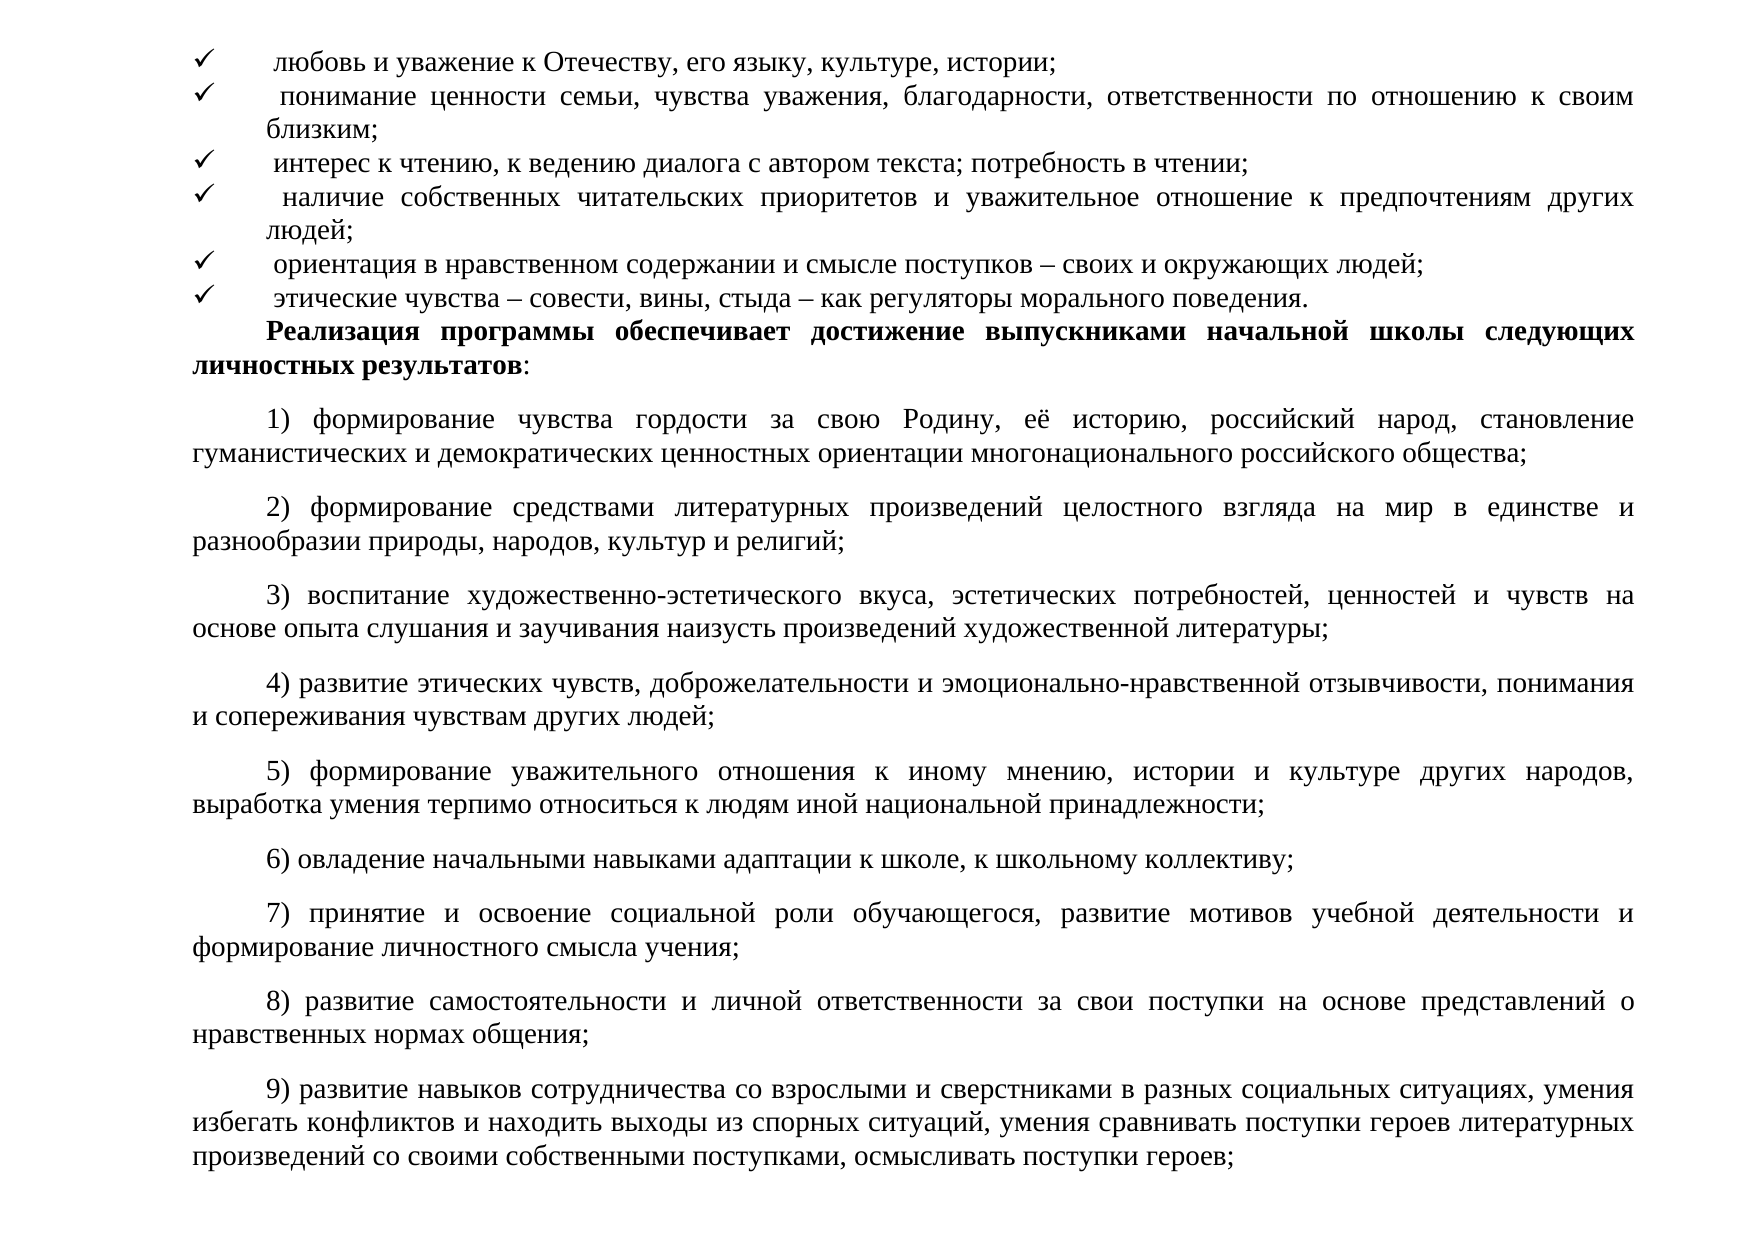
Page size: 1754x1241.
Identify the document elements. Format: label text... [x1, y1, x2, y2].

text 8) развитие самостоятельности и личной ответственности за свои поступки на основе представлений о нравственных нормах общения; [192, 983, 1636, 1050]
text 6) овладение начальными навыками адаптации к школе, к школьному коллективу; [192, 841, 1636, 874]
list любовь и уважение к Отечеству, его языку, культуре, истории; [192, 44, 1636, 78]
text 4) развитие этических чувств, доброжелательности и эмоционально-нравственной отзывчивости, понимания и сопереживания чувствам других людей; [192, 665, 1636, 732]
list наличие собственных читательских приоритетов и уважительное отношение к предпочтениям других людей; [192, 179, 1636, 246]
list ориентация в нравственном содержании и смысле поступков – своих и окружающих людей; [192, 246, 1636, 280]
text 7) принятие и освоение социальной роли обучающегося, развитие мотивов учебной деятельности и формирование личностного смысла учения; [192, 895, 1636, 962]
text 1) формирование чувства гордости за свою Родину, её историю, российский народ, становление гуманистических и демократических ценностных ориентации многонационального российского общества; [192, 401, 1636, 468]
text Реализация программы обеспечивает достижение выпускниками начальной школы следующих личностных результатов: [192, 313, 1636, 380]
text 3) воспитание художественно-эстетического вкуса, эстетических потребностей, ценностей и чувств на основе опыта слушания и заучивания наизусть произведений художественной литературы; [192, 577, 1636, 644]
list интерес к чтению, к ведению диалога с автором текста; потребность в чтении; [192, 145, 1636, 179]
list понимание ценности семьи, чувства уважения, благодарности, ответственности по отношению к своим близким; [192, 78, 1636, 145]
text 5) формирование уважительного отношения к иному мнению, истории и культуре других народов, выработка умения терпимо относиться к людям иной национальной принадлежности; [192, 753, 1636, 820]
text 2) формирование средствами литературных произведений целостного взгляда на мир в единстве и разнообразии природы, народов, культур и религий; [192, 489, 1636, 556]
list этические чувства – совести, вины, стыда – как регуляторы морального поведения. [192, 280, 1636, 313]
text 9) развитие навыков сотрудничества со взрослыми и сверстниками в разных социальных ситуациях, умения избегать конфликтов и находить выходы из спорных ситуаций, умения сравнивать поступки героев литературных произведений со своими собственными поступками, осмысливать поступки героев; [192, 1071, 1636, 1172]
